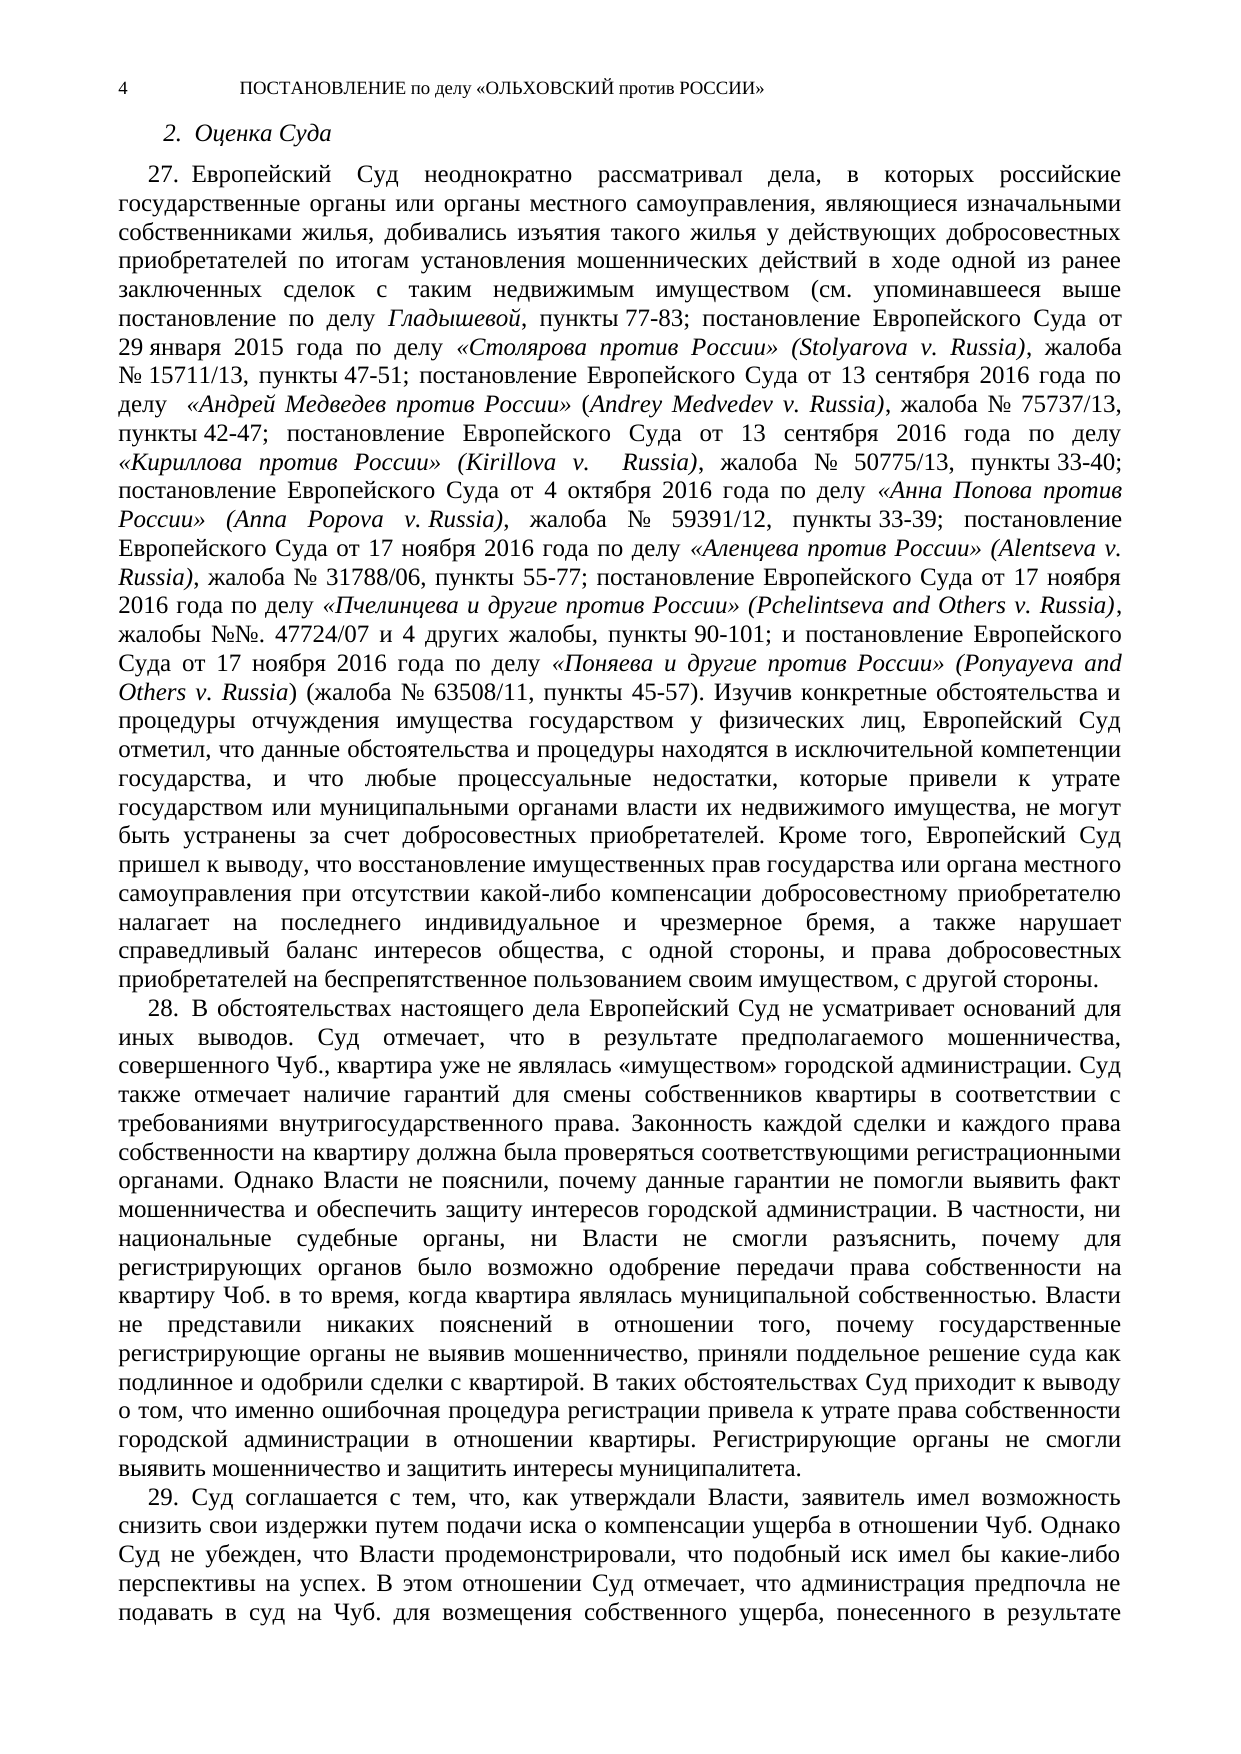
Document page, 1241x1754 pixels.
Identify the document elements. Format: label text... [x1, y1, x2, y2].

subtitle 2. Оценка Суда [163, 118, 1122, 147]
text 27. Европейский Суд неоднократно рассматривал дела, в которых российские государственные органы или органы местного самоуправления, являющиеся изначальными собственниками жилья, добивались изъятия такого жилья у действующих добросовестных приобретателей по итогам установления мошеннических действий в ходе одной из ранее заключенных сделок с таким недвижимым имуществом (см. упоминавшееся выше постановление по делу Гладышевой, пункты 77-83; постановление Европейского Суда от 29 января 2015 года по делу «Столярова против России» (Stolyarova v. Russia), жалоба № 15711/13, пункты 47-51; постановление Европейского Суда от 13 сентября 2016 года по делу «Андрей Медведев против России» (Andrey Medvedev v. Russia), жалоба № 75737/13, пункты 42-47; постановление Европейского Суда от 13 сентября 2016 года по делу «Кириллова против России» (Kirillova v. Russia), жалоба № 50775/13, пункты 33-40; постановление Европейского Суда от 4 октября 2016 года по делу «Анна Попова против России» (Anna Popova v. Russia), жалоба № 59391/12, пункты 33-39; постановление Европейского Суда от 17 ноября 2016 года по делу «Аленцева против России» (Alentseva v. Russia), жалоба № 31788/06, пункты 55-77; постановление Европейского Суда от 17 ноября 2016 года по делу «Пчелинцева и другие против России» (Pchelintseva and Others v. Russia), жалобы №№. 47724/07 и 4 других жалобы, пункты 90-101; и постановление Европейского Суда от 17 ноября 2016 года по делу «Поняева и другие против России» (Ponyayeva and Others v. Russia) (жалоба № 63508/11, пункты 45-57). Изучив конкретные обстоятельства и процедуры отчуждения имущества государством у физических лиц, Европейский Суд отметил, что данные обстоятельства и процедуры находятся в исключительной компетенции государства, и что любые процессуальные недостатки, которые привели к утрате государством или муниципальными органами власти их недвижимого имущества, не могут быть устранены за счет добросовестных приобретателей. Кроме того, Европейский Суд пришел к выводу, что восстановление имущественных прав государства или органа местного самоуправления при отсутствии какой-либо компенсации добросовестному приобретателю налагает на последнего индивидуальное и чрезмерное бремя, а также нарушает справедливый баланс интересов общества, с одной стороны, и права добросовестных приобретателей на беспрепятственное пользованием своим имуществом, с другой стороны. [118, 159, 1122, 993]
text 28. В обстоятельствах настоящего дела Европейский Суд не усматривает оснований для иных выводов. Суд отмечает, что в результате предполагаемого мошенничества, совершенного Чуб., квартира уже не являлась «имуществом» городской администрации. Суд также отмечает наличие гарантий для смены собственников квартиры в соответствии с требованиями внутригосударственного права. Законность каждой сделки и каждого права собственности на квартиру должна была проверяться соответствующими регистрационными органами. Однако Власти не пояснили, почему данные гарантии не помогли выявить факт мошенничества и обеспечить защиту интересов городской администрации. В частности, ни национальные судебные органы, ни Власти не смогли разъяснить, почему для регистрирующих органов было возможно одобрение передачи права собственности на квартиру Чоб. в то время, когда квартира являлась муниципальной собственностью. Власти не представили никаких пояснений в отношении того, почему государственные регистрирующие органы не выявив мошенничество, приняли поддельное решение суда как подлинное и одобрили сделки с квартирой. В таких обстоятельствах Суд приходит к выводу о том, что именно ошибочная процедура регистрации привела к утрате права собственности городской администрации в отношении квартиры. Регистрирующие органы не смогли выявить мошенничество и защитить интересы муниципалитета. [118, 993, 1122, 1482]
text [118, 1482, 1122, 1626]
